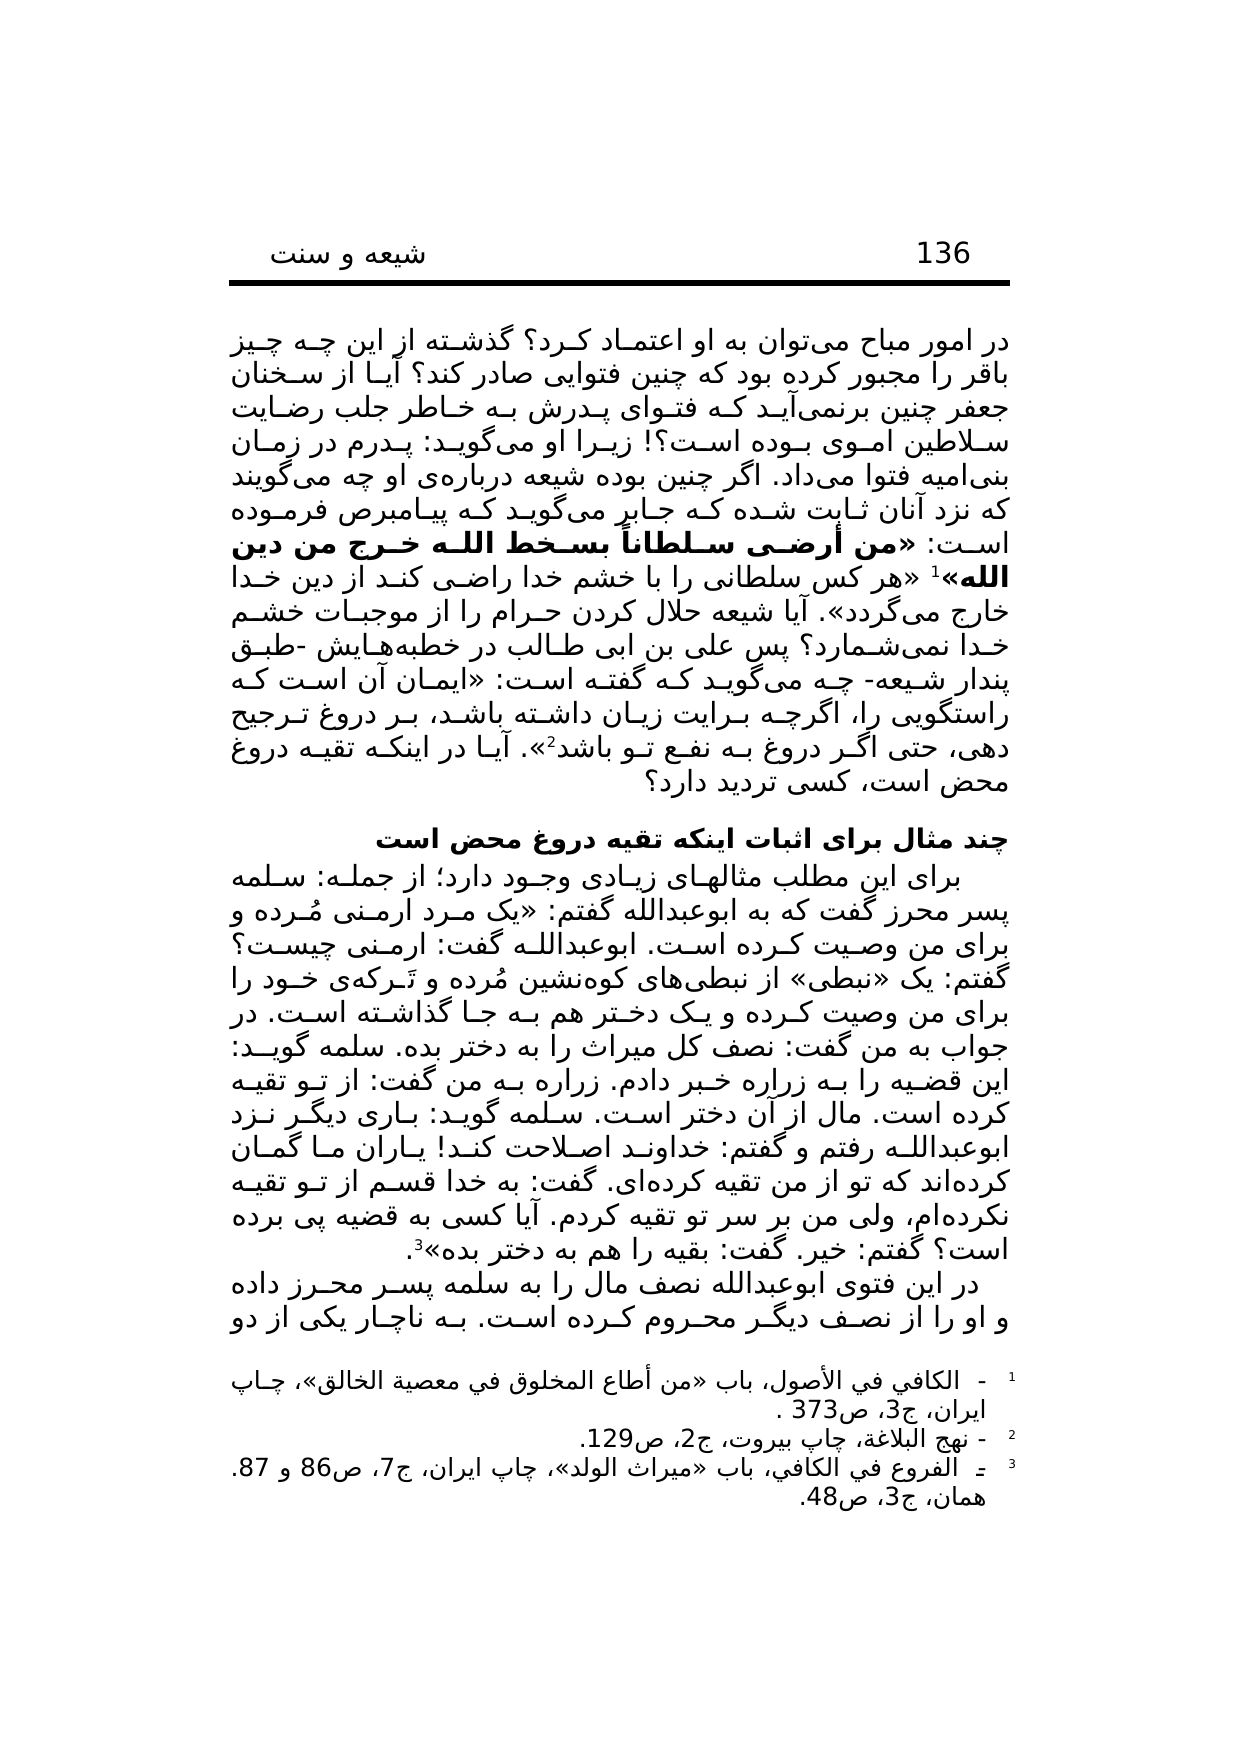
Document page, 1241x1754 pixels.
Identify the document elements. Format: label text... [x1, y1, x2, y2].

text برای این مطلب مثالهای زیادی وجود دارد؛ از جمله: سلمه پسر محرز گفت که به ابوعبدالله گفتم: «یک مرد ارمنی مُرده و برای من وصیت کرده است. ابوعبدالله گفت: ارمنی چیست؟ گفتم: یک «نبطی» از نبطی‌های کوه‌نشین مُرده و تَرکه‌ی خود را برای من وصیت کرده و یک دختر هم به جا گذاشته است. در جواب به من گفت: نصف کل میراث را به دختر بده. سلمه ‌گوید: این قضیه را به زراره خبر دادم. زراره به من گفت: از تو تقیه کرده است. مال از آن دختر است. سلمه ‌گوید: باری دیگر نزد ابوعبدالله رفتم و گفتم: خداوند اصلاحت کند! یاران ما گمان کرده‌اند که تو از من تقیه ‌کرده‌ای. گفت: به خدا قسم از تو تقیه نکرده‌ام، ولی من بر سر تو تقیه کردم. آیا کسی به قضیه پی برده است؟ گفتم: خیر. گفت: بقیه را هم به دختر بده». [230, 859, 1010, 1267]
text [230, 1267, 1010, 1334]
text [230, 323, 1010, 798]
text چند مثال برای اثبات اینکه تقیه دروغ محض است [230, 823, 1010, 855]
